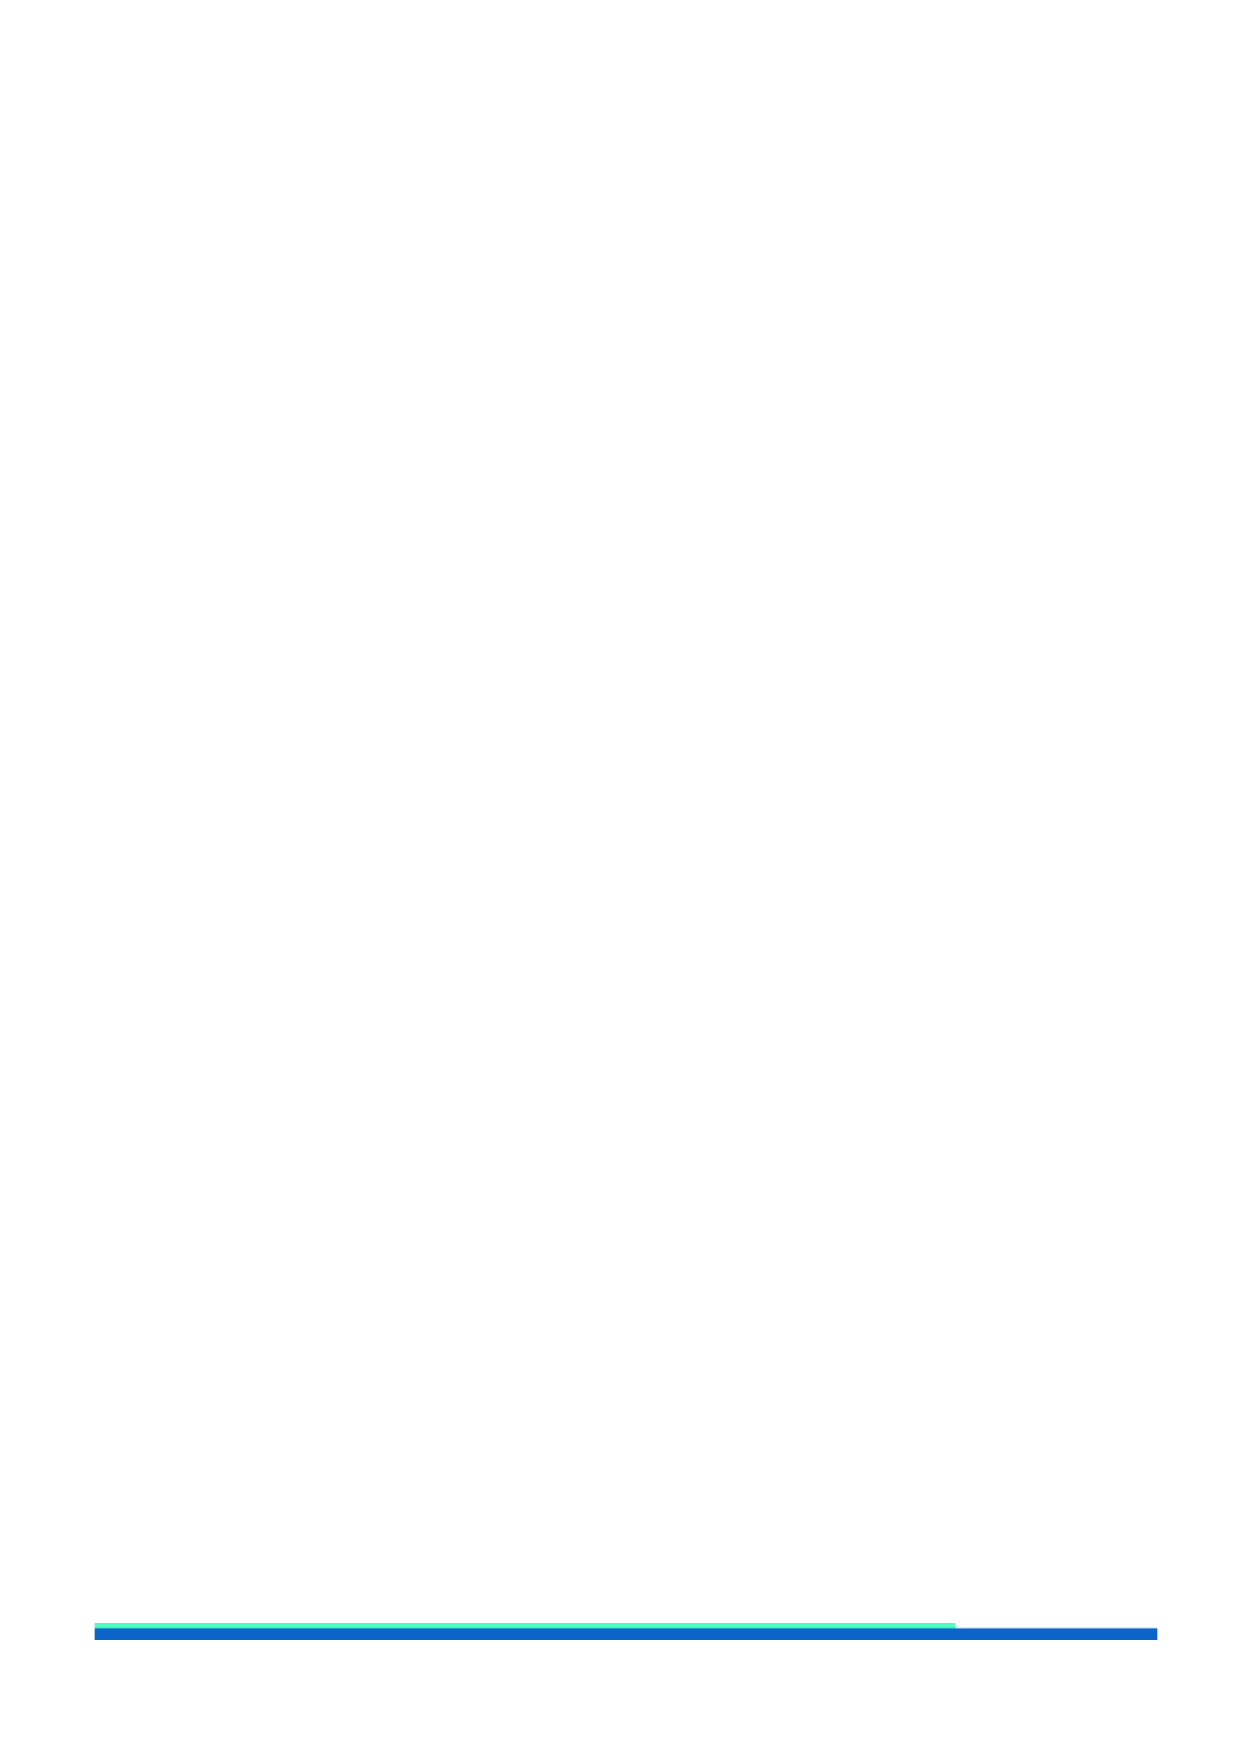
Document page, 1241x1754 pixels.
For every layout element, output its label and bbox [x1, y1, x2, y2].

picture [94, 1623, 1158, 1640]
